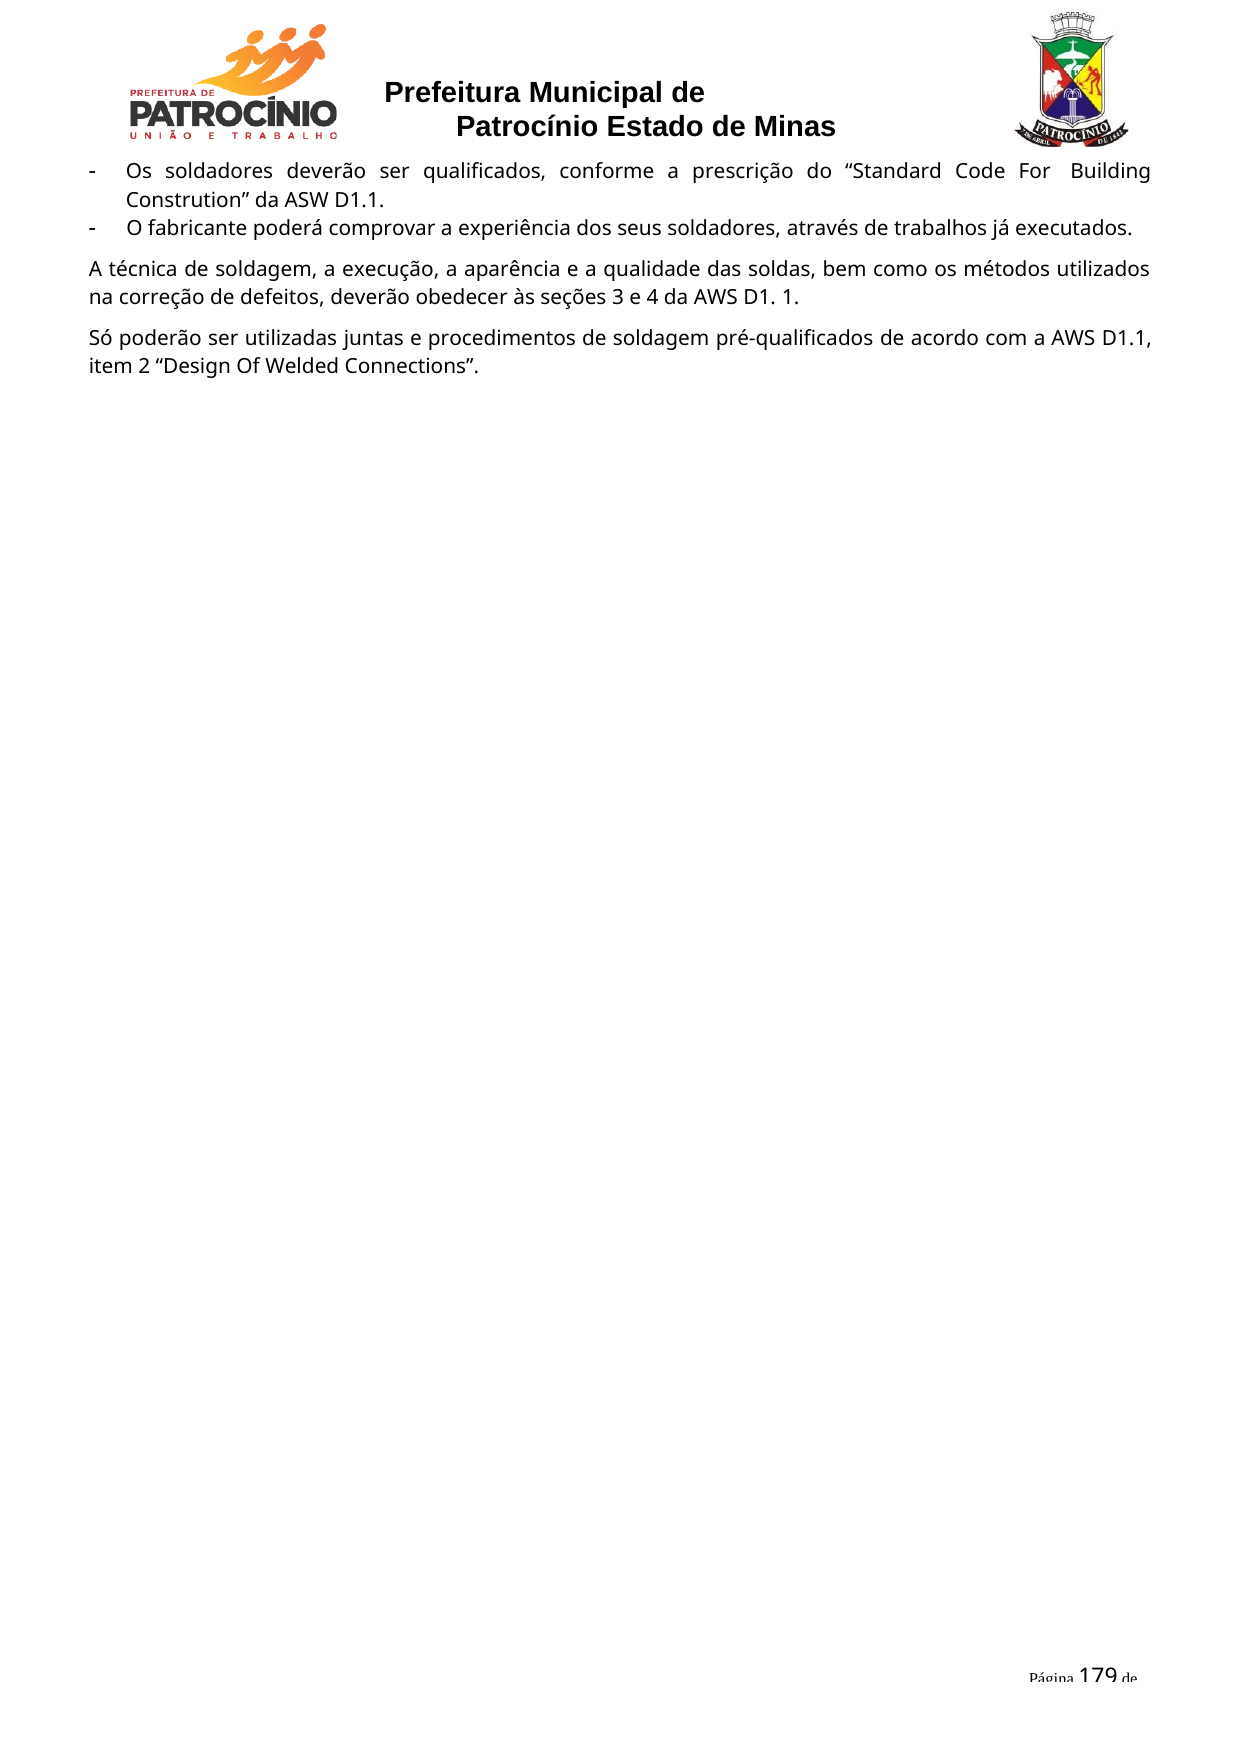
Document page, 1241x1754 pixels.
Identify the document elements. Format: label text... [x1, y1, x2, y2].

text Só poderão ser utilizadas juntas e procedimentos de soldagem pré-qualificados de acordo com a AWS D1.1, item 2 “Design Of Welded Connections”. [88, 323, 1152, 380]
picture [130, 24, 337, 139]
text A técnica de soldagem, a execução, a aparência e a qualidade das soldas, bem como os métodos utilizados na correção de defeitos, deverão obedecer às seções 3 e 4 da AWS D1. 1. [88, 254, 1152, 311]
list O fabricante poderá comprovar a experiência dos seus soldadores, através de trabalhos já executados. [88, 213, 1219, 242]
picture [1014, 12, 1129, 147]
list Os soldadores deverão ser qualificados, conforme a prescrição do “Standard Code For Building Constrution” da ASW D1.1. [88, 156, 1151, 213]
